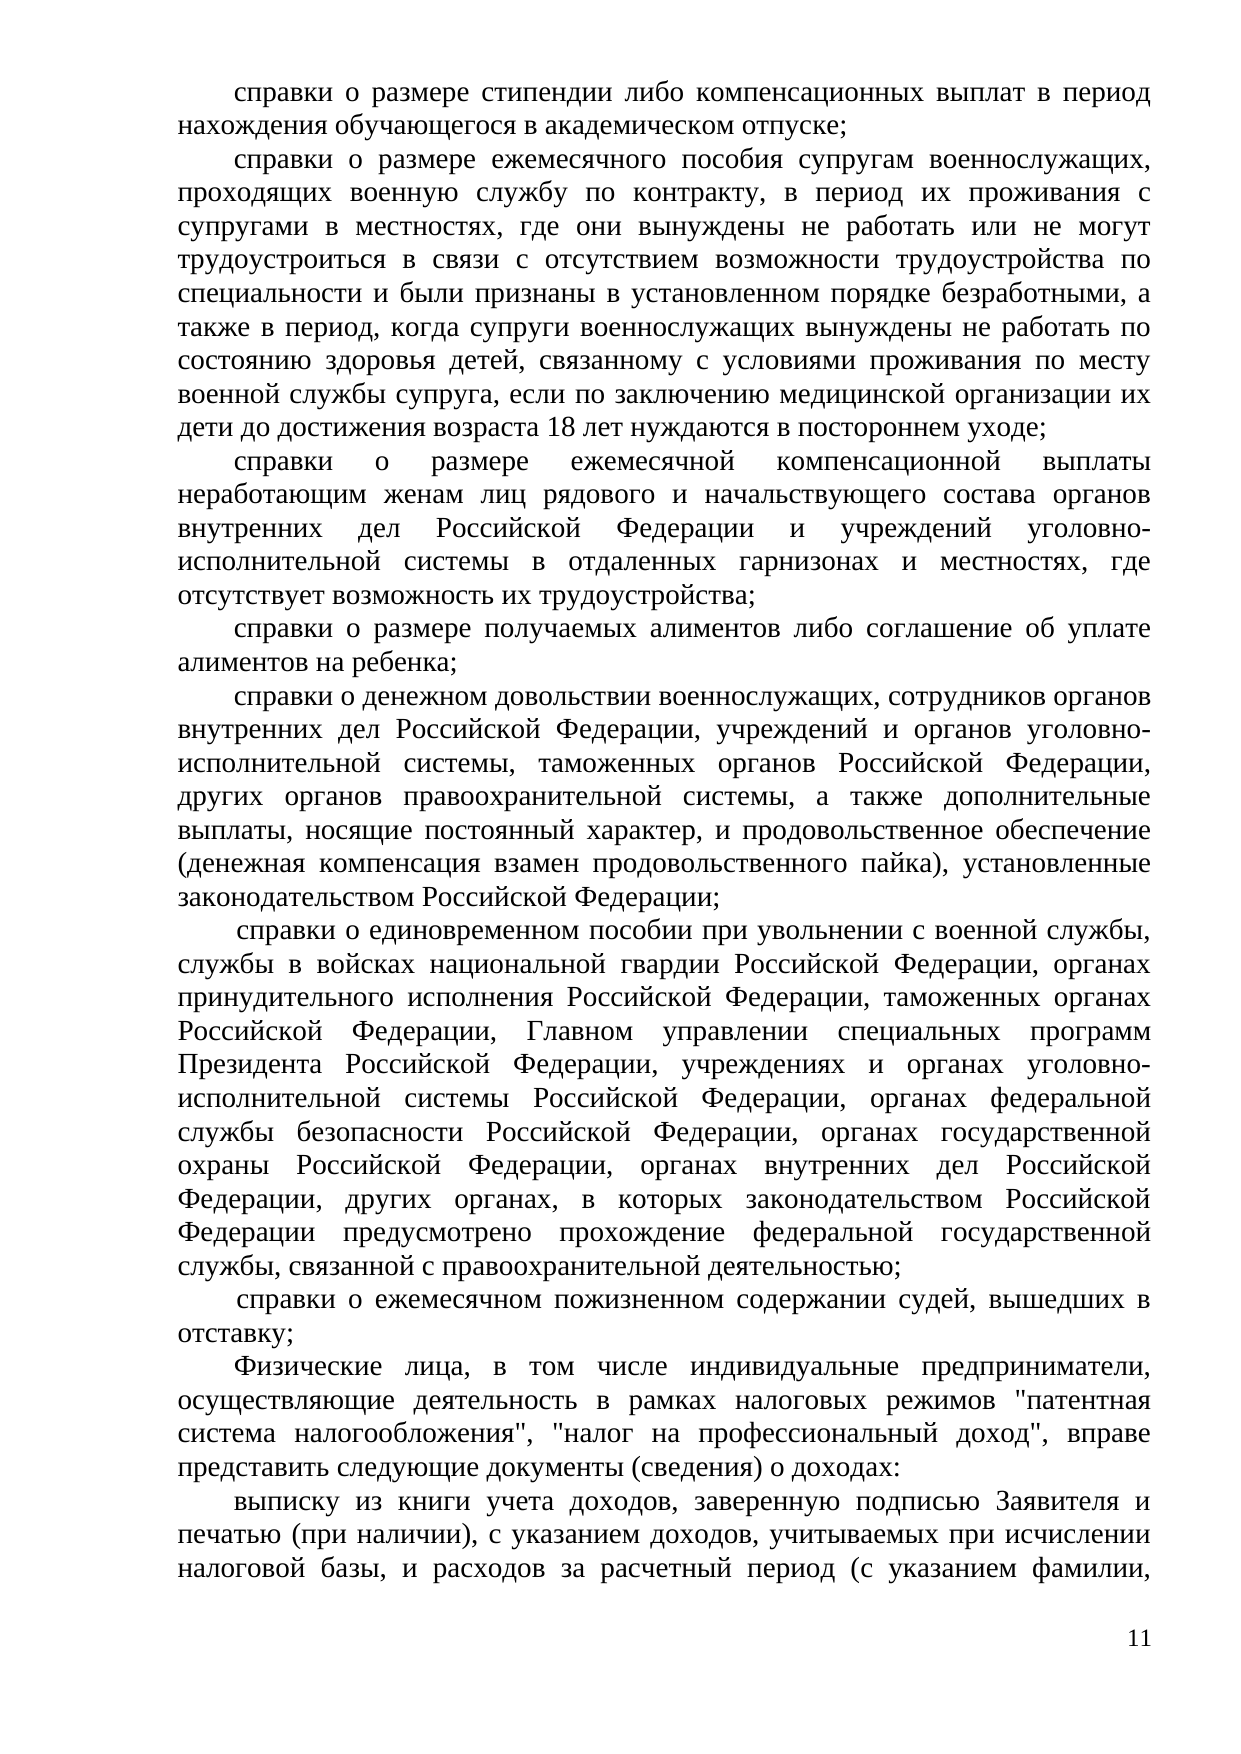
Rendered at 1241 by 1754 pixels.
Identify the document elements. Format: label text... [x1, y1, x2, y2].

text справки о единовременном пособии при увольнении с военной службы, службы в войсках национальной гвардии Российской Федерации, органах принудительного исполнения Российской Федерации, таможенных органах Российской Федерации, Главном управлении специальных программ Президента Российской Федерации, учреждениях и органах уголовно-исполнительной системы Российской Федерации, органах федеральной службы безопасности Российской Федерации, органах государственной охраны Российской Федерации, органах внутренних дел Российской Федерации, других органах, в которых законодательством Российской Федерации предусмотрено прохождение федеральной государственной службы, связанной с правоохранительной деятельностью; [177, 912, 1152, 1281]
text справки о размере стипендии либо компенсационных выплат в период нахождения обучающегося в академическом отпуске; [177, 74, 1152, 141]
text справки о размере ежемесячного пособия супругам военнослужащих, проходящих военную службу по контракту, в период их проживания с супругами в местностях, где они вынуждены не работать или не могут трудоустроиться в связи с отсутствием возможности трудоустройства по специальности и были признаны в установленном порядке безработными, а также в период, когда супруги военнослужащих вынуждены не работать по состоянию здоровья детей, связанному с условиями проживания по месту военной службы супруга, если по заключению медицинской организации их дети до достижения возраста 18 лет нуждаются в постороннем уходе; [177, 141, 1152, 443]
text справки о размере ежемесячной компенсационной выплаты неработающим женам лиц рядового и начальствующего состава органов внутренних дел Российской Федерации и учреждений уголовно-исполнительной системы в отдаленных гарнизонах и местностях, где отсутствует возможность их трудоустройства; [177, 443, 1152, 611]
text справки о денежном довольствии военнослужащих, сотрудников органов внутренних дел Российской Федерации, учреждений и органов уголовно-исполнительной системы, таможенных органов Российской Федерации, других органов правоохранительной системы, а также дополнительные выплаты, носящие постоянный характер, и продовольственное обеспечение (денежная компенсация взамен продовольственного пайка), установленные законодательством Российской Федерации; [177, 678, 1152, 912]
text справки о ежемесячном пожизненном содержании судей, вышедших в отставку; [177, 1281, 1152, 1348]
text Физические лица, в том числе индивидуальные предприниматели, осуществляющие деятельность в рамках налоговых режимов "патентная система налогообложения", "налог на профессиональный доход", вправе представить следующие документы (сведения) о доходах: [177, 1348, 1152, 1483]
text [177, 1483, 1152, 1583]
text справки о размере получаемых алиментов либо соглашение об уплате алиментов на ребенка; [177, 611, 1152, 678]
